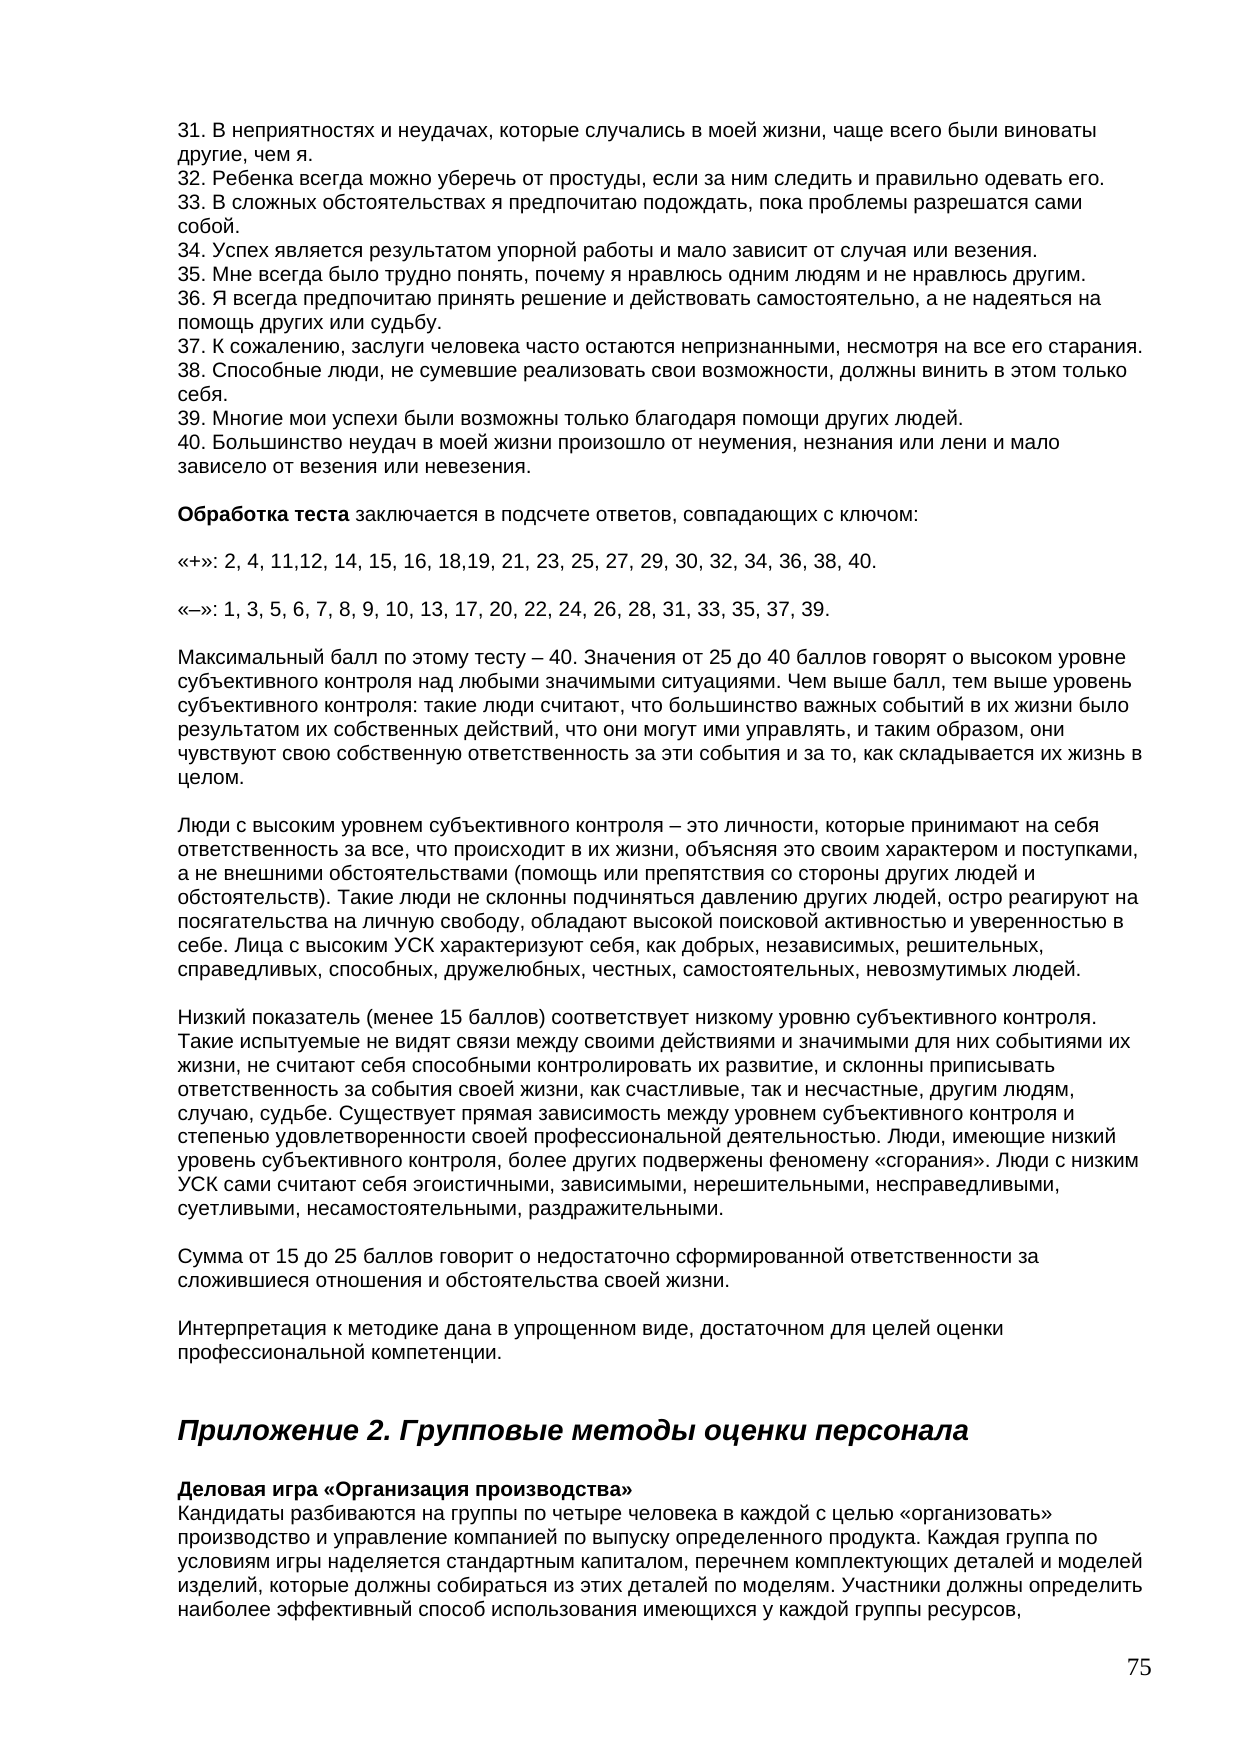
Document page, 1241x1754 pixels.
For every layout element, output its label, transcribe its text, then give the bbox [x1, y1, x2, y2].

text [177, 1477, 1152, 1620]
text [177, 118, 1152, 1364]
subtitle Приложение 2. Групповые методы оценки персонала [177, 1413, 1152, 1446]
